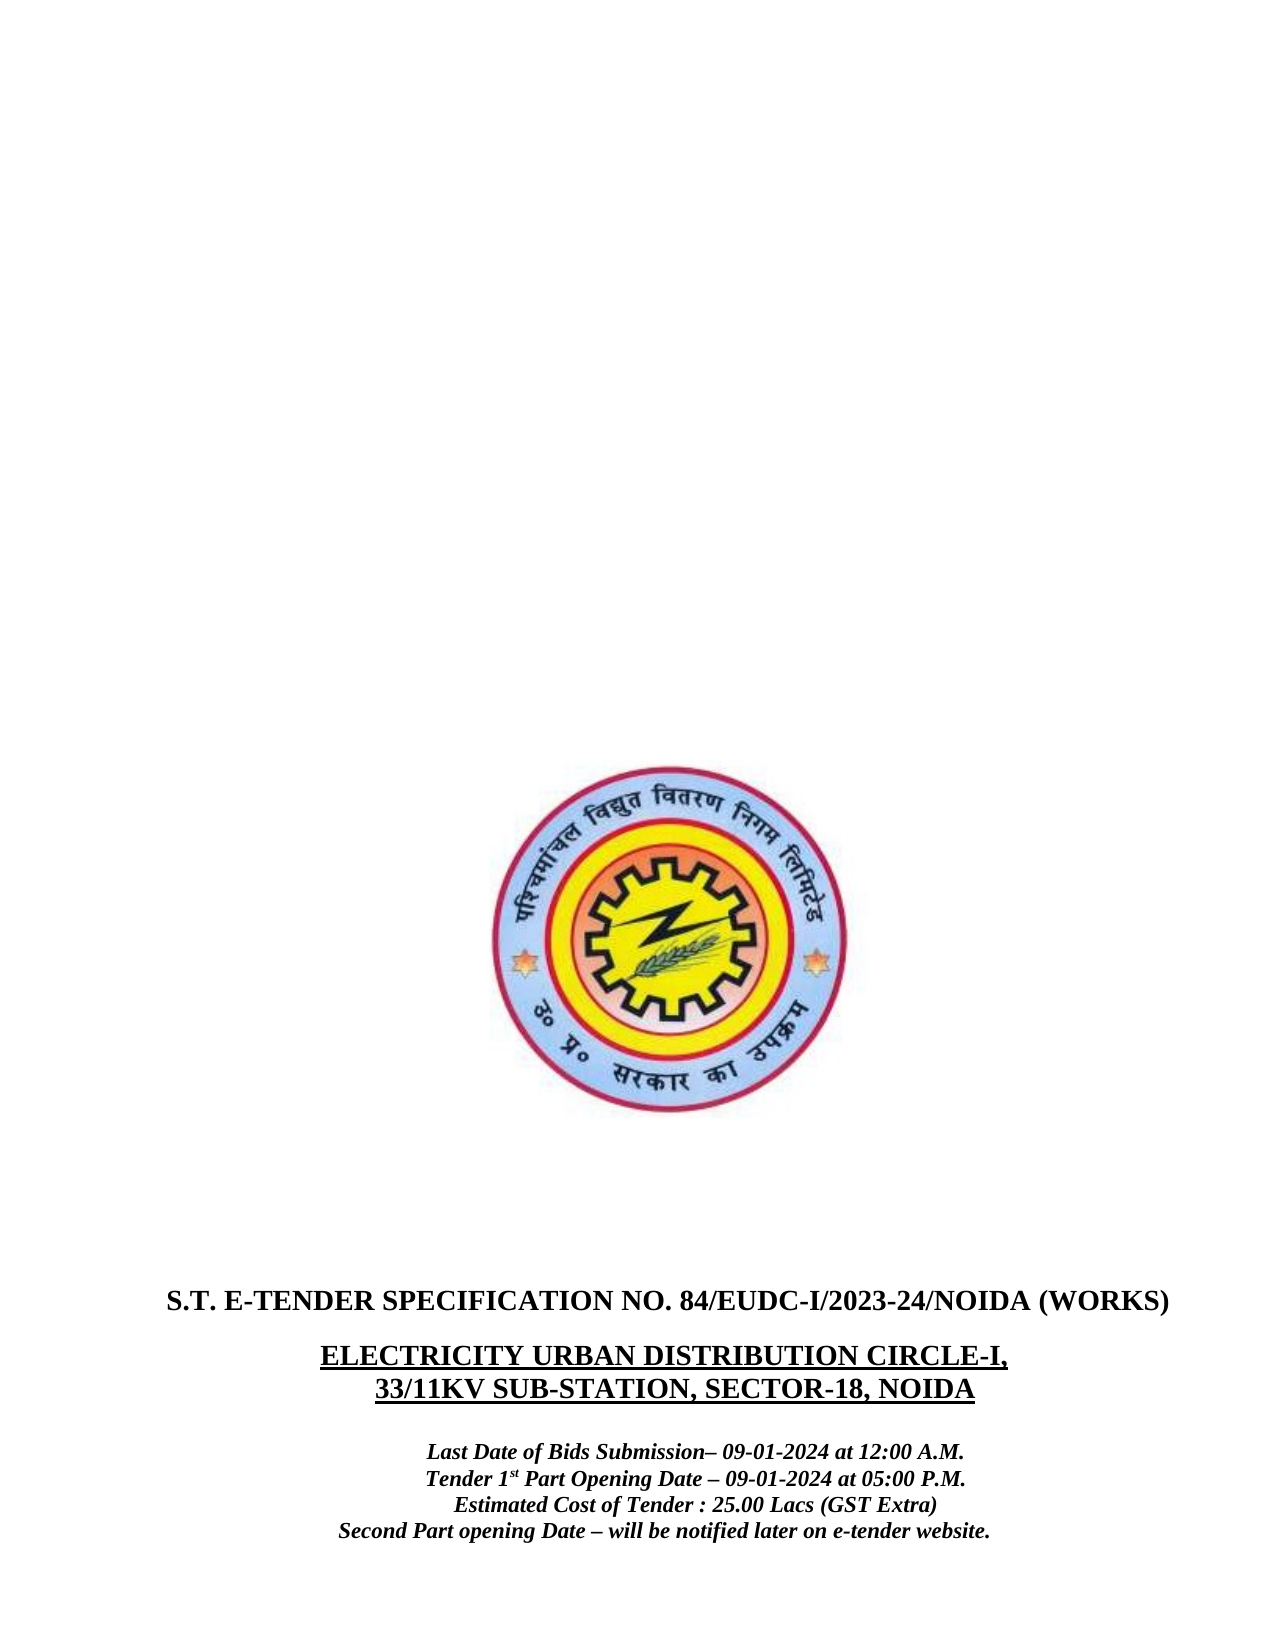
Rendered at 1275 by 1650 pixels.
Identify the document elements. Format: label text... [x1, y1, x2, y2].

text ELECTRICITY URBAN DISTRIBUTION CIRCLE-I, 33/11KV SUB-STATION, SECTOR-18, NOIDA [320, 1338, 1052, 1405]
subtitle S.T. E-TENDER SPECIFICATION NO. 84/EUDC-I/2023-24/NOIDA (WORKS) [166, 1283, 1239, 1317]
text Second Part opening Date – will be notified later on e-tender website. [89, 1517, 1239, 1544]
picture [489, 760, 868, 1119]
text Last Date of Bids Submission– 09-01-2024 at 12:00 A.M. [89, 1438, 1275, 1465]
text Estimated Cost of Tender : 25.00 Lacs (GST Extra) [89, 1491, 1275, 1517]
text Tender 1st Part Opening Date – 09-01-2024 at 05:00 P.M. [89, 1465, 1275, 1491]
